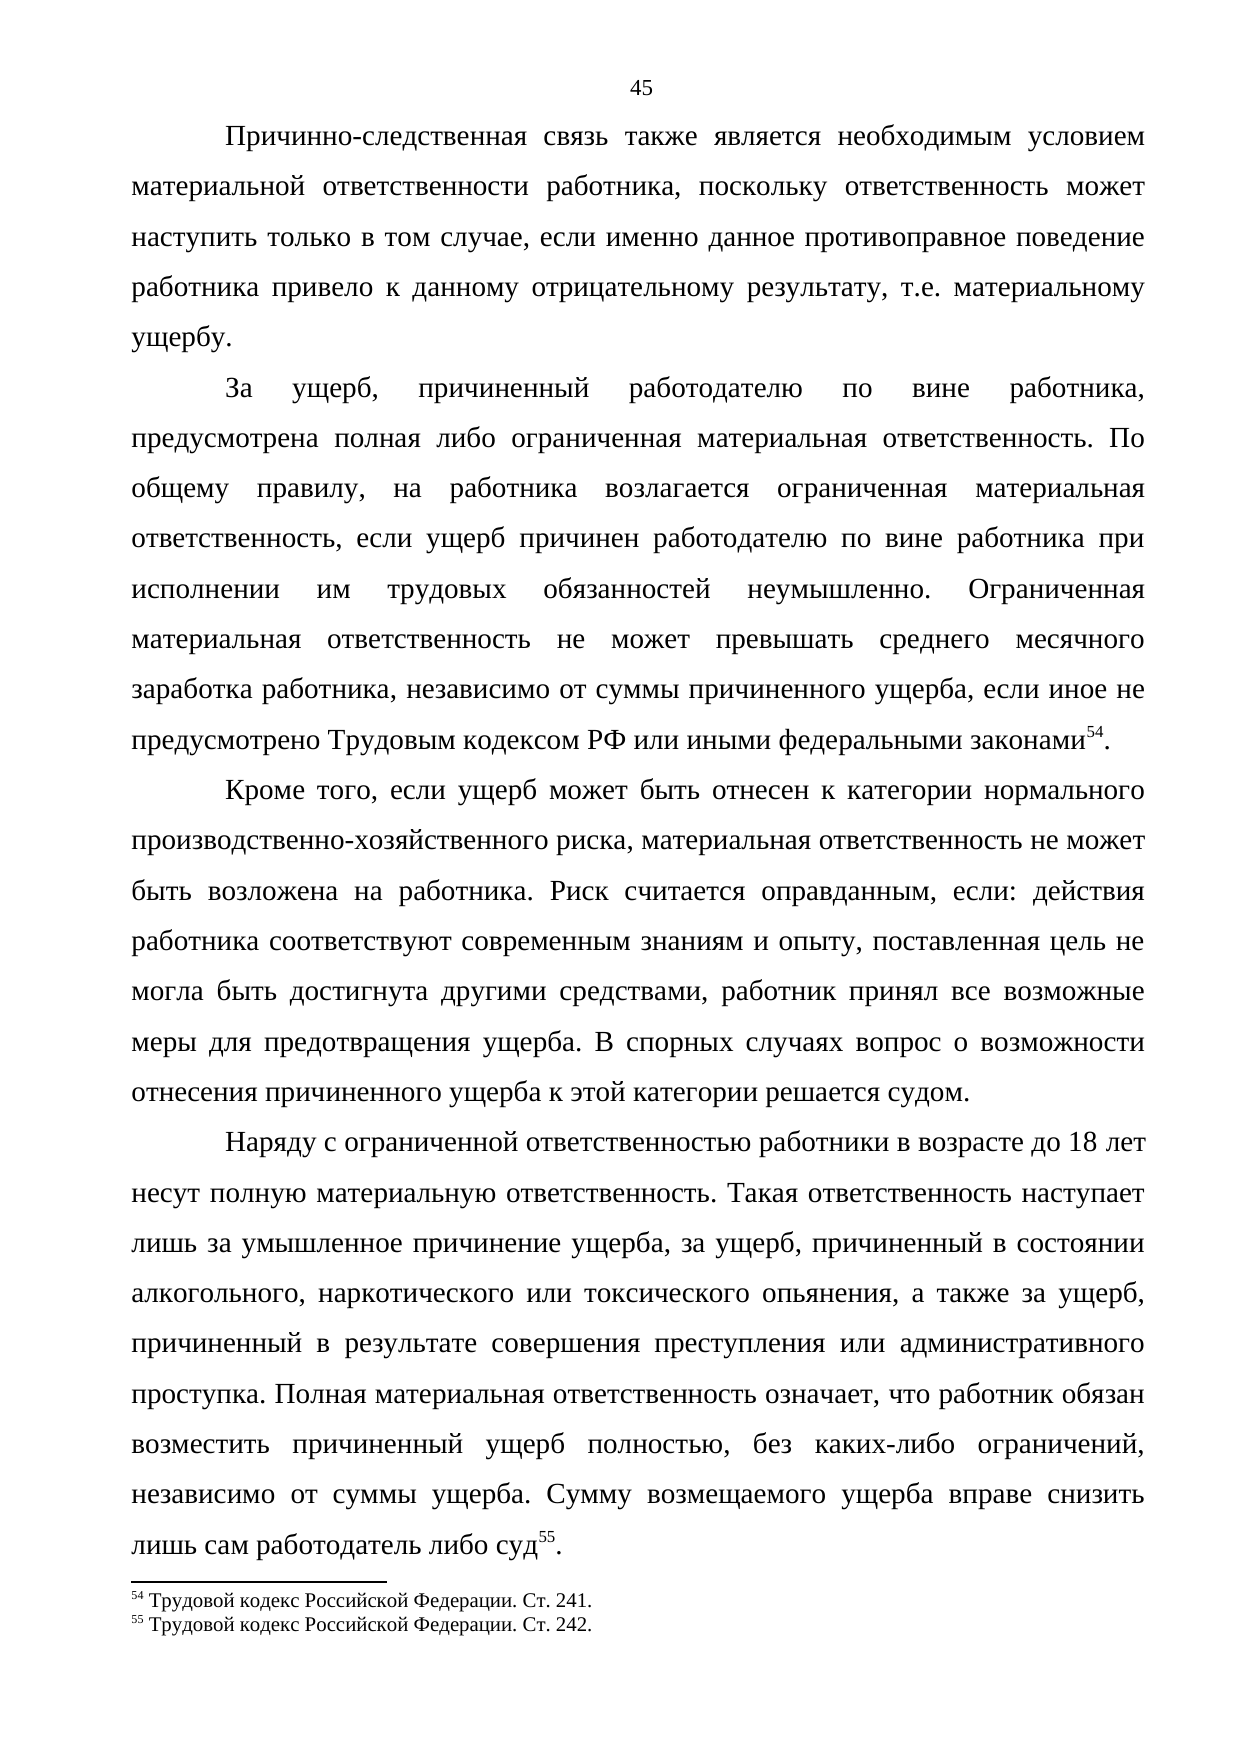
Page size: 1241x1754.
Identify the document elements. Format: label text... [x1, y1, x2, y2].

text За ущерб, причиненный работодателю по вине работника, предусмотрена полная либо ограниченная материальная ответственность. По общему правилу, на работника возлагается ограниченная материальная ответственность, если ущерб причинен работодателю по вине работника при исполнении им трудовых обязанностей неумышленно. Ограниченная материальная ответственность не может превышать среднего месячного заработка работника, независимо от суммы причиненного ущерба, если иное не предусмотрено Трудовым кодексом РФ или иными федеральными законами. [131, 370, 1146, 755]
text Наряду с ограниченной ответственностью работники в возрасте до 18 лет несут полную материальную ответственность. Такая ответственность наступает лишь за умышленное причинение ущерба, за ущерб, причиненный в состоянии алкогольного, наркотического или токсического опьянения, а также за ущерб, причиненный в результате совершения преступления или административного проступка. Полная материальная ответственность означает, что работник обязан возместить причиненный ущерб полностью, без каких-либо ограничений, независимо от суммы ущерба. Сумму возмещаемого ущерба вправе снизить лишь сам работодатель либо суд. [131, 1124, 1146, 1560]
text Причинно-следственная связь также является необходимым условием материальной ответственности работника, поскольку ответственность может наступить только в том случае, если именно данное противоправное поведение работника привело к данному отрицательному результату, т.е. материальному ущербу. [131, 118, 1146, 353]
text Кроме того, если ущерб может быть отнесен к категории нормального производственно-хозяйственного риска, материальная ответственность не может быть возложена на работника. Риск считается оправданным, если: действия работника соответствуют современным знаниям и опыту, поставленная цель не могла быть достигнута другими средствами, работник принял все возможные меры для предотвращения ущерба. В спорных случаях вопрос о возможности отнесения причиненного ущерба к этой категории решается судом. [131, 772, 1146, 1108]
